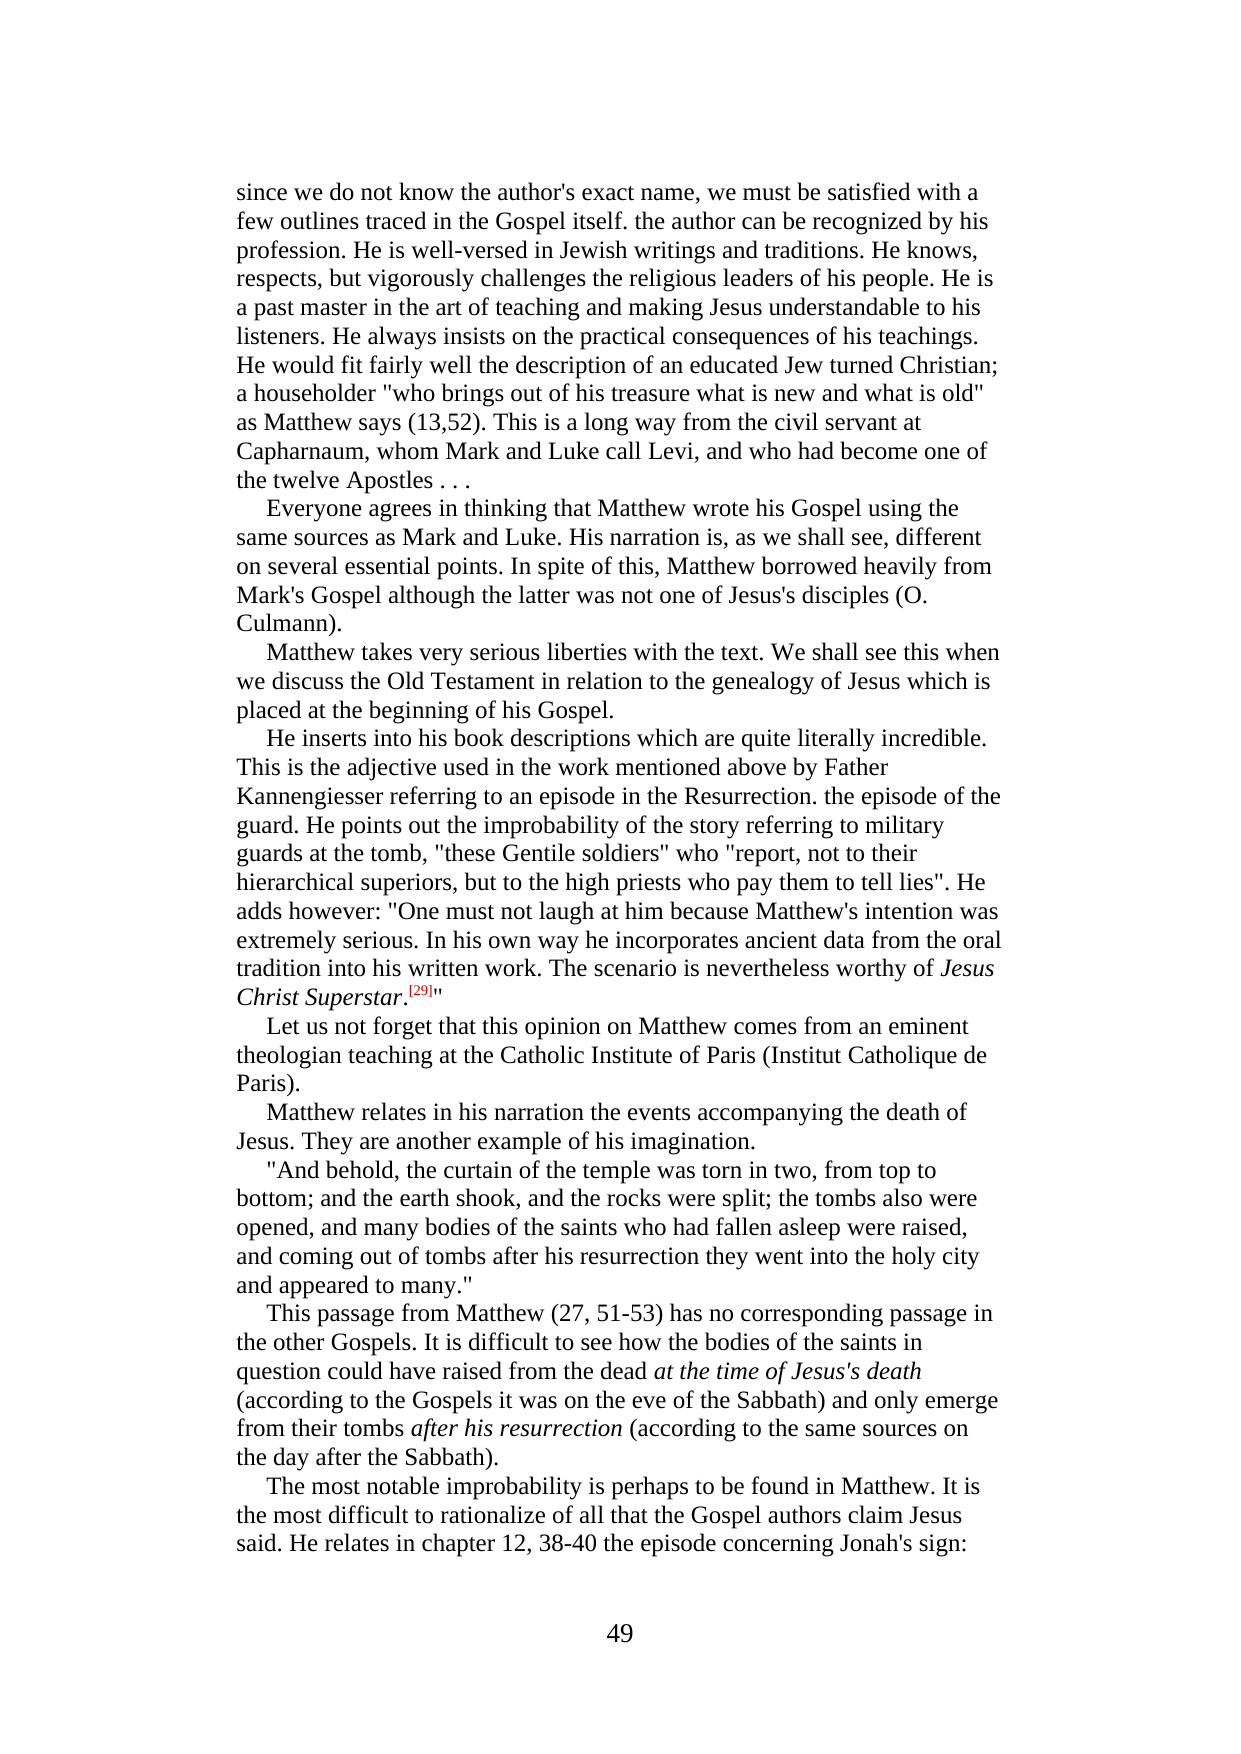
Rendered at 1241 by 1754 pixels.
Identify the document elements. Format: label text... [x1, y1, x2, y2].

text Matthew relates in his narration the events accompanying the death of Jesus. They are another example of his imagination. [236, 1097, 1004, 1155]
text He inserts into his book descriptions which are quite literally incredible. This is the adjective used in the work mentioned above by Father Kannengiesser referring to an episode in the Resurrection. the episode of the guard. He points out the improbability of the story referring to military guards at the tomb, "these Gentile soldiers" who "report, not to their hierarchical superiors, but to the high priests who pay them to tell lies". He adds however: "One must not laugh at him because Matthew's intention was extremely serious. In his own way he incorporates ancient data from the oral tradition into his written work. The scenario is nevertheless worthy of Jesus Christ Superstar.[29]" [236, 723, 1004, 1011]
text This passage from Matthew (27, 51-53) has no corresponding passage in the other Gospels. It is difficult to see how the bodies of the saints in question could have raised from the dead at the time of Jesus's death (according to the Gospels it was on the eve of the Sabbath) and only emerge from their tombs after his resurrection (according to the same sources on the day after the Sabbath). [236, 1298, 1004, 1471]
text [236, 177, 1004, 493]
text Let us not forget that this opinion on Matthew comes from an eminent theologian teaching at the Catholic Institute of Paris (Institut Catholique de Paris). [236, 1011, 1004, 1097]
text Everyone agrees in thinking that Matthew wrote his Gospel using the same sources as Mark and Luke. His narration is, as we shall see, different on several essential points. In spite of this, Matthew borrowed heavily from Mark's Gospel although the latter was not one of Jesus's disciples (O. Culmann). [236, 493, 1004, 637]
text "And behold, the curtain of the temple was torn in two, from top to bottom; and the earth shook, and the rocks were split; the tombs also were opened, and many bodies of the saints who had fallen asleep were raised, and coming out of tombs after his resurrection they went into the holy city and appeared to many." [236, 1155, 1004, 1298]
text Matthew takes very serious liberties with the text. We shall see this when we discuss the Old Testament in relation to the genealogy of Jesus which is placed at the beginning of his Gospel. [236, 637, 1004, 723]
text The most notable improbability is perhaps to be found in Matthew. It is the most difficult to rationalize of all that the Gospel authors claim Jesus said. He relates in chapter 12, 38-40 the episode concerning Jonah's sign: [236, 1471, 1004, 1557]
